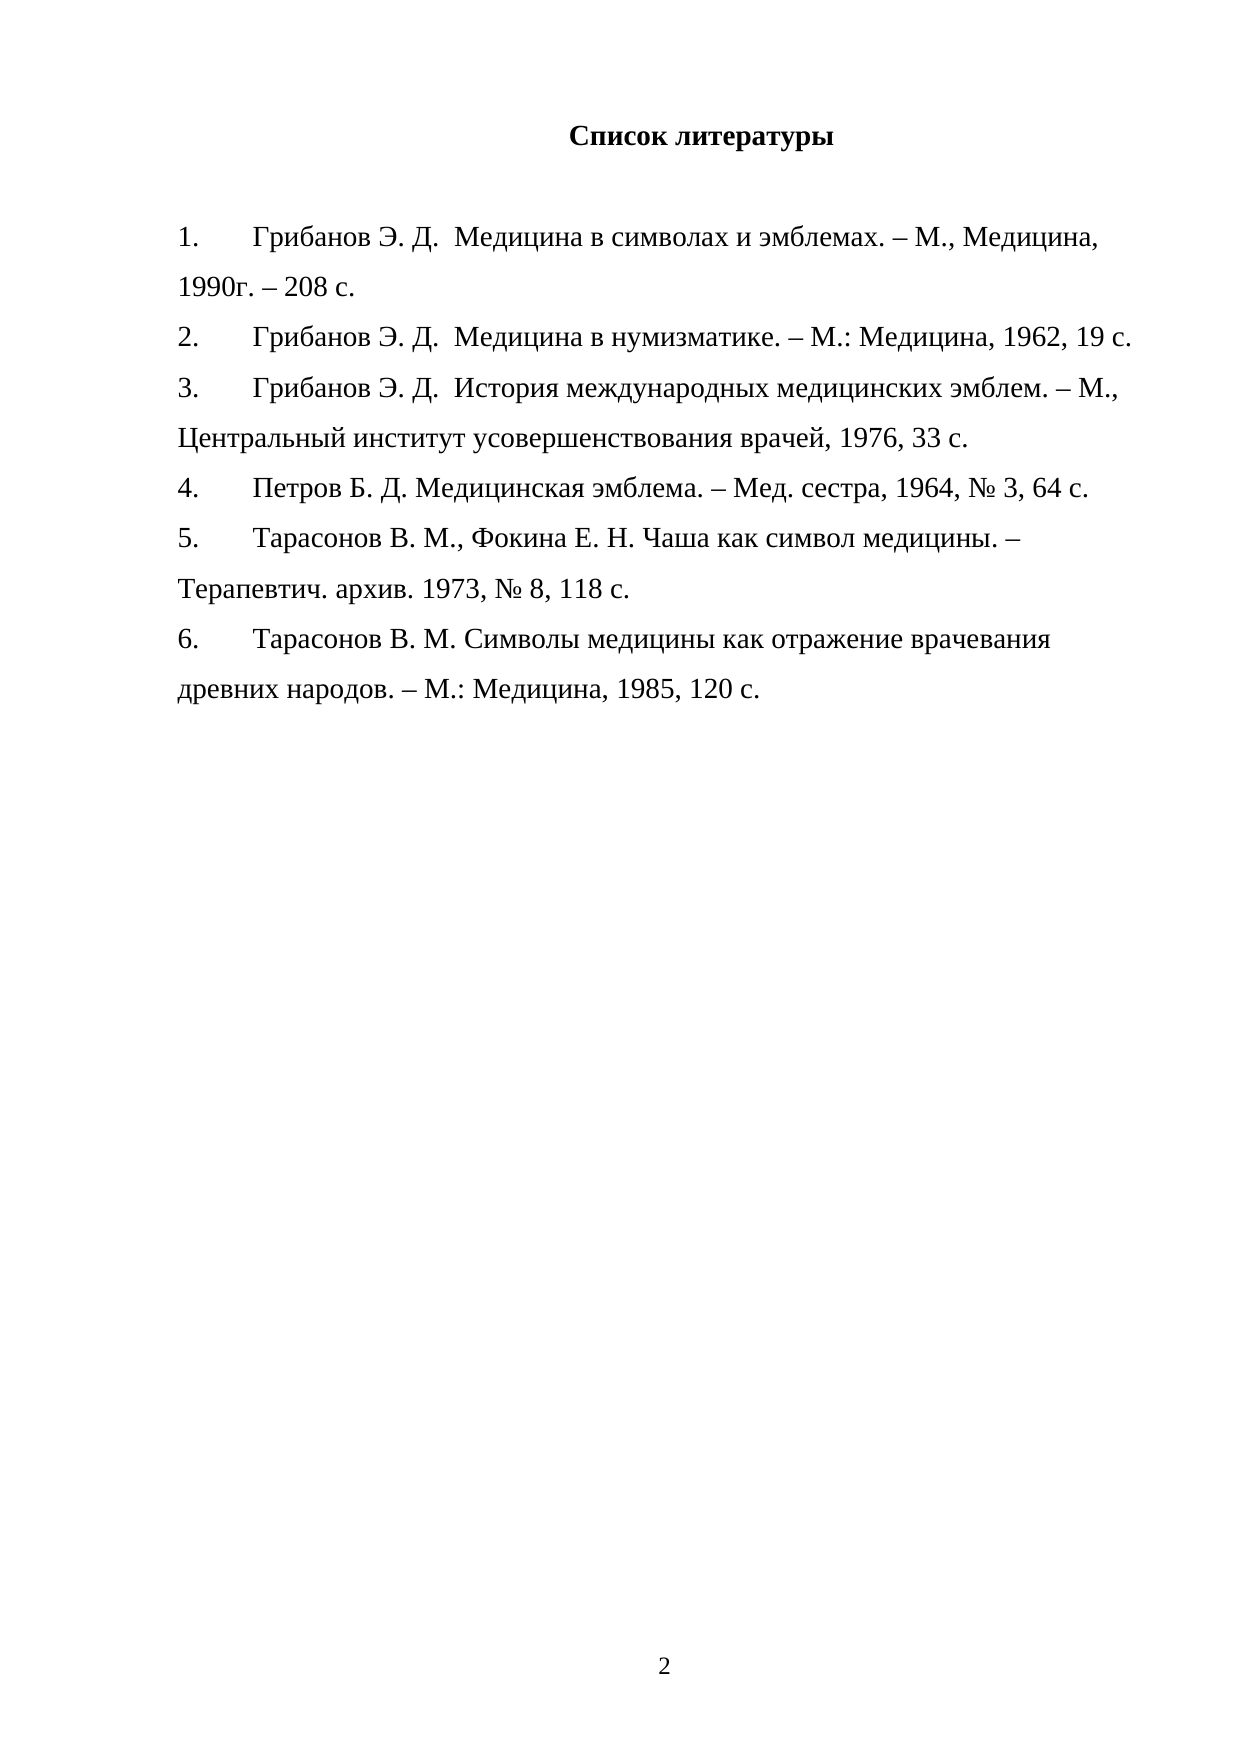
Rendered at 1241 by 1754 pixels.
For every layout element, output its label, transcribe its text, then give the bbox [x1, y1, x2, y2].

list Петров Б. Д. Медицинская эмблема. – Мед. сестра, 1964, № 3, 64 с. [177, 470, 1152, 504]
list Грибанов Э. Д. История международных медицинских эмблем. – М., Центральный институт усовершенствования врачей, 1976, 33 с. [177, 370, 1152, 453]
list Тарасонов В. М. Символы медицины как отражение врачевания древних народов. – М.: Медицина, 1985, 120 с. [177, 621, 1152, 705]
list Тарасонов В. М., Фокина Е. Н. Чаша как символ медицины. – Терапевтич. архив. 1973, № 8, 118 с. [177, 521, 1152, 604]
list Грибанов Э. Д. Медицина в нумизматике. – М.: Медицина, 1962, 19 с. [177, 319, 1152, 353]
text Список литературы [177, 118, 1152, 152]
list Грибанов Э. Д. Медицина в символах и эмблемах. – М., Медицина, 1990г. – 208 с. [177, 219, 1152, 303]
